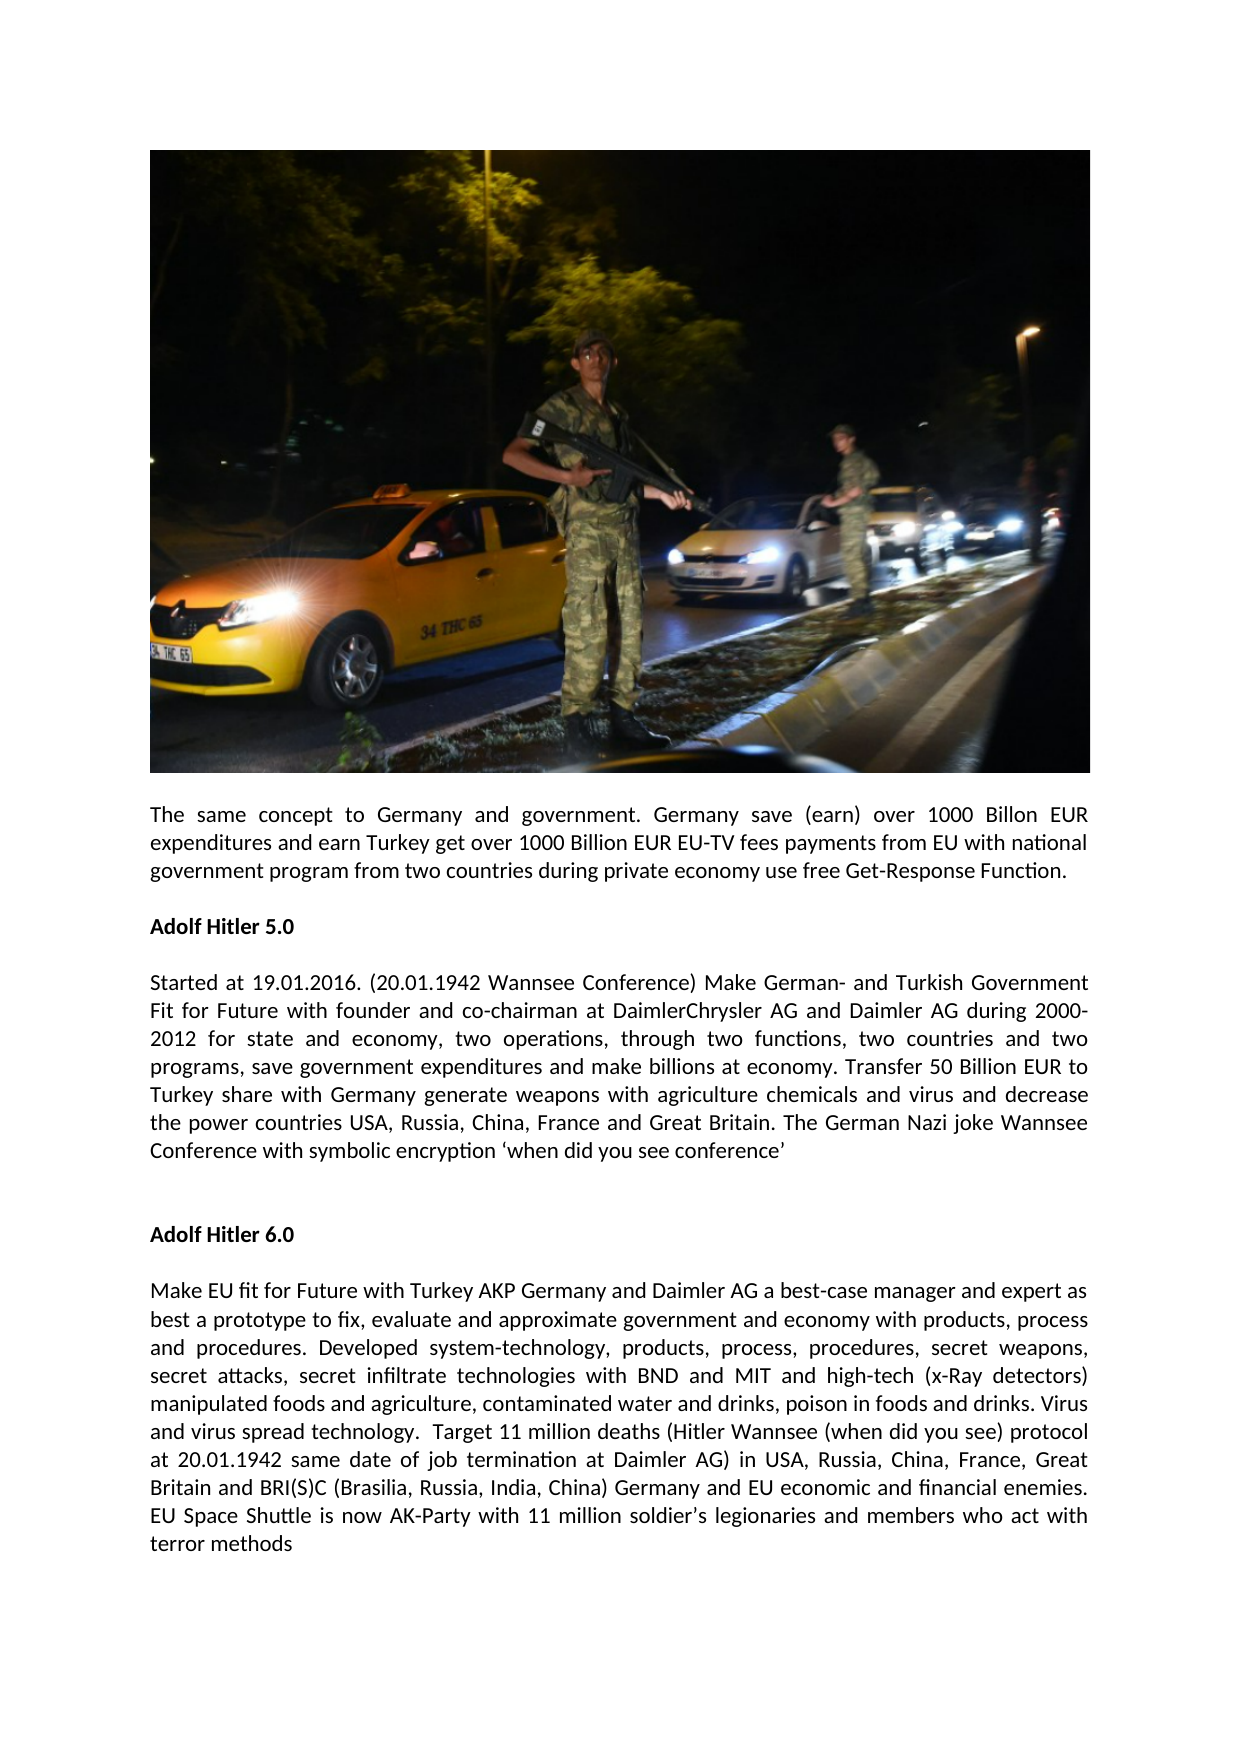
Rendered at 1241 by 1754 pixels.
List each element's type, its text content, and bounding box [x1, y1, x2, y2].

text Adolf Hitler 5.0 [150, 912, 1090, 940]
text Started at 19.01.2016. (20.01.1942 Wannsee Conference) Make German- and Turkish Government Fit for Future with founder and co-chairman at DaimlerChrysler AG and Daimler AG during 2000-2012 for state and economy, two operations, through two functions, two countries and two programs, save government expenditures and make billions at economy. Transfer 50 Billion EUR to Turkey share with Germany generate weapons with agriculture chemicals and virus and decrease the power countries USA, Russia, China, France and Great Britain. The German Nazi joke Wannsee Conference with symbolic encryption ‘when did you see conference’ [150, 968, 1090, 1164]
text The same concept to Germany and government. Germany save (earn) over 1000 Billon EUR expenditures and earn Turkey get over 1000 Billion EUR EU-TV fees payments from EU with national government program from two countries during private economy use free Get-Response Function. [150, 800, 1090, 884]
text Make EU fit for Future with Turkey AKP Germany and Daimler AG a best-case manager and expert as best a prototype to fix, evaluate and approximate government and economy with products, process and procedures. Developed system-technology, products, process, procedures, secret weapons, secret attacks, secret infiltrate technologies with BND and MIT and high-tech (x-Ray detectors) manipulated foods and agriculture, contaminated water and drinks, poison in foods and drinks. Virus and virus spread technology. Target 11 million deaths (Hitler Wannsee (when did you see) protocol at 20.01.1942 same date of job termination at Daimler AG) in USA, Russia, China, France, Great Britain and BRI(S)C (Brasilia, Russia, India, China) Germany and EU economic and financial enemies. EU Space Shuttle is now AK-Party with 11 million soldier’s legionaries and members who act with terror methods [150, 1277, 1090, 1557]
text Adolf Hitler 6.0 [150, 1221, 1090, 1249]
picture [150, 150, 1091, 773]
